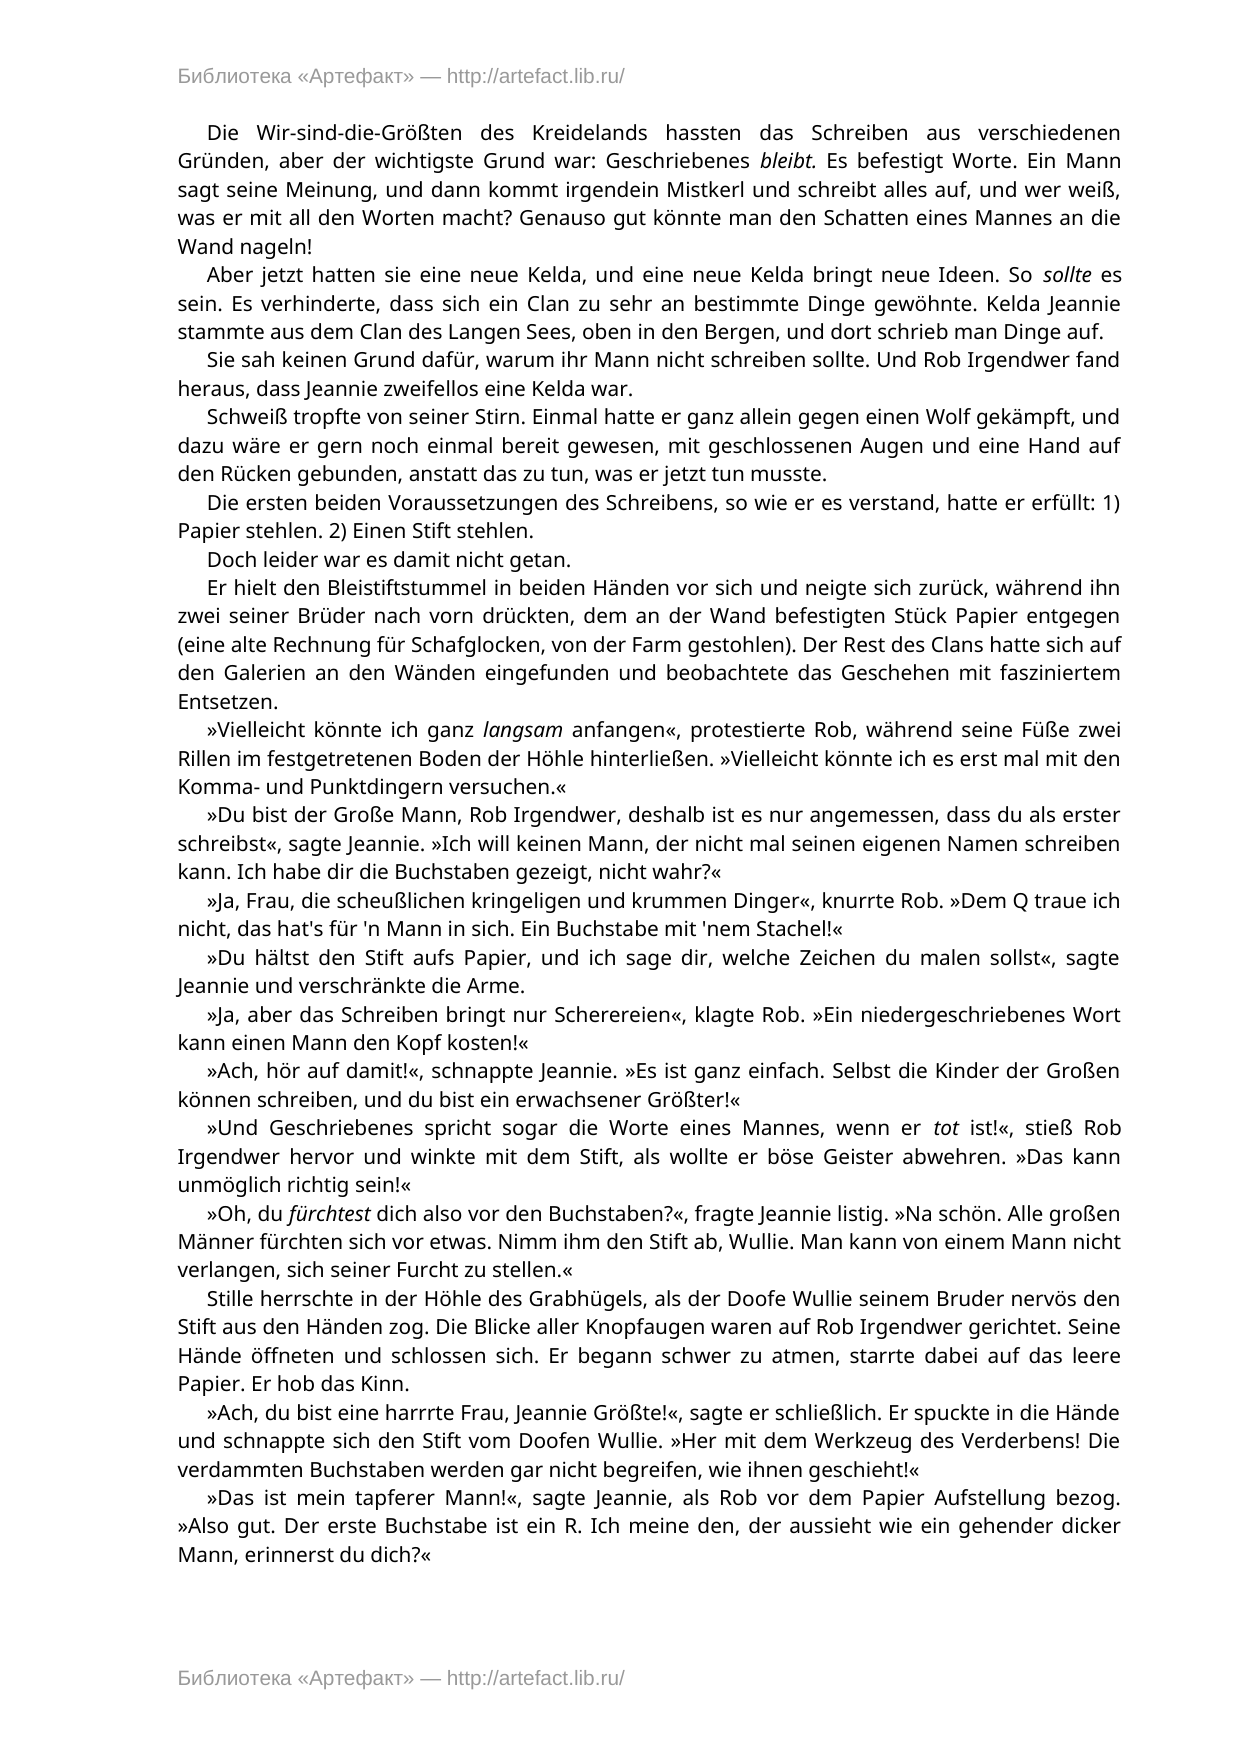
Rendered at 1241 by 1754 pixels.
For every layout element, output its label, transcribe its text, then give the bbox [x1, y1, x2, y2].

text »Ja, aber das Schreiben bringt nur Scherereien«, klagte Rob. »Ein niedergeschriebenes Wort kann einen Mann den Kopf kosten!« [177, 1000, 1122, 1057]
text Stille herrschte in der Höhle des Grabhügels, als der Doofe Wullie seinem Bruder nervös den Stift aus den Händen zog. Die Blicke aller Knopfaugen waren auf Rob Irgendwer gerichtet. Seine Hände öffneten und schlossen sich. Er begann schwer zu atmen, starrte dabei auf das leere Papier. Er hob das Kinn. [177, 1284, 1122, 1398]
text »Vielleicht könnte ich ganz langsam anfangen«, protestierte Rob, während seine Füße zwei Rillen im festgetretenen Boden der Höhle hinterließen. »Vielleicht könnte ich es erst mal mit den Komma- und Punktdingern versuchen.« [177, 715, 1122, 801]
text Er hielt den Bleistiftstummel in beiden Händen vor sich und neigte sich zurück, während ihn zwei seiner Brüder nach vorn drückten, dem an der Wand befestigten Stück Papier entgegen (eine alte Rechnung für Schafglocken, von der Farm gestohlen). Der Rest des Clans hatte sich auf den Galerien an den Wänden eingefunden und beobachtete das Geschehen mit fasziniertem Entsetzen. [177, 573, 1122, 715]
text »Du bist der Große Mann, Rob Irgendwer, deshalb ist es nur angemessen, dass du als erster schreibst«, sagte Jeannie. »Ich will keinen Mann, der nicht mal seinen eigenen Namen schreiben kann. Ich habe dir die Buchstaben gezeigt, nicht wahr?« [177, 801, 1122, 886]
text »Ja, Frau, die scheußlichen kringeligen und krummen Dinger«, knurrte Rob. »Dem Q traue ich nicht, das hat's für 'n Mann in sich. Ein Buchstabe mit 'nem Stachel!« [177, 886, 1122, 943]
text »Ach, hör auf damit!«, schnappte Jeannie. »Es ist ganz einfach. Selbst die Kinder der Großen können schreiben, und du bist ein erwachsener Größter!« [177, 1057, 1122, 1113]
text »Du hältst den Stift aufs Papier, und ich sage dir, welche Zeichen du malen sollst«, sagte Jeannie und verschränkte die Arme. [177, 943, 1122, 1000]
text »Und Geschriebenes spricht sogar die Worte eines Mannes, wenn er tot ist!«, stieß Rob Irgendwer hervor und winkte mit dem Stift, als wollte er böse Geister abwehren. »Das kann unmöglich richtig sein!« [177, 1113, 1122, 1199]
text »Oh, du fürchtest dich also vor den Buchstaben?«, fragte Jeannie listig. »Na schön. Alle großen Männer fürchten sich vor etwas. Nimm ihm den Stift ab, Wullie. Man kann von einem Mann nicht verlangen, sich seiner Furcht zu stellen.« [177, 1199, 1122, 1284]
text Die Wir-sind-die-Größten des Kreidelands hassten das Schreiben aus verschiedenen Gründen, aber der wichtigste Grund war: Geschriebenes bleibt. Es befestigt Worte. Ein Mann sagt seine Meinung, und dann kommt irgendein Mistkerl und schreibt alles auf, und wer weiß, was er mit all den Worten macht? Genauso gut könnte man den Schatten eines Mannes an die Wand nageln! [177, 118, 1122, 260]
text »Ach, du bist eine harrrte Frau, Jeannie Größte!«, sagte er schließlich. Er spuckte in die Hände und schnappte sich den Stift vom Doofen Wullie. »Her mit dem Werkzeug des Verderbens! Die verdammten Buchstaben werden gar nicht begreifen, wie ihnen geschieht!« [177, 1398, 1122, 1483]
text Aber jetzt hatten sie eine neue Kelda, und eine neue Kelda bringt neue Ideen. So sollte es sein. Es verhinderte, dass sich ein Clan zu sehr an bestimmte Dinge gewöhnte. Kelda Jeannie stammte aus dem Clan des Langen Sees, oben in den Bergen, und dort schrieb man Dinge auf. [177, 260, 1122, 346]
text »Das ist mein tapferer Mann!«, sagte Jeannie, als Rob vor dem Papier Aufstellung bezog. »Also gut. Der erste Buchstabe ist ein R. Ich meine den, der aussieht wie ein gehender dicker Mann, erinnerst du dich?« [177, 1483, 1122, 1568]
text Schweiß tropfte von seiner Stirn. Einmal hatte er ganz allein gegen einen Wolf gekämpft, und dazu wäre er gern noch einmal bereit gewesen, mit geschlossenen Augen und eine Hand auf den Rücken gebunden, anstatt das zu tun, was er jetzt tun musste. [177, 402, 1122, 488]
text Die ersten beiden Voraussetzungen des Schreibens, so wie er es verstand, hatte er erfüllt: 1) Papier stehlen. 2) Einen Stift stehlen. [177, 488, 1122, 545]
text Doch leider war es damit nicht getan. [177, 545, 1122, 573]
text Sie sah keinen Grund dafür, warum ihr Mann nicht schreiben sollte. Und Rob Irgendwer fand heraus, dass Jeannie zweifellos eine Kelda war. [177, 346, 1122, 402]
